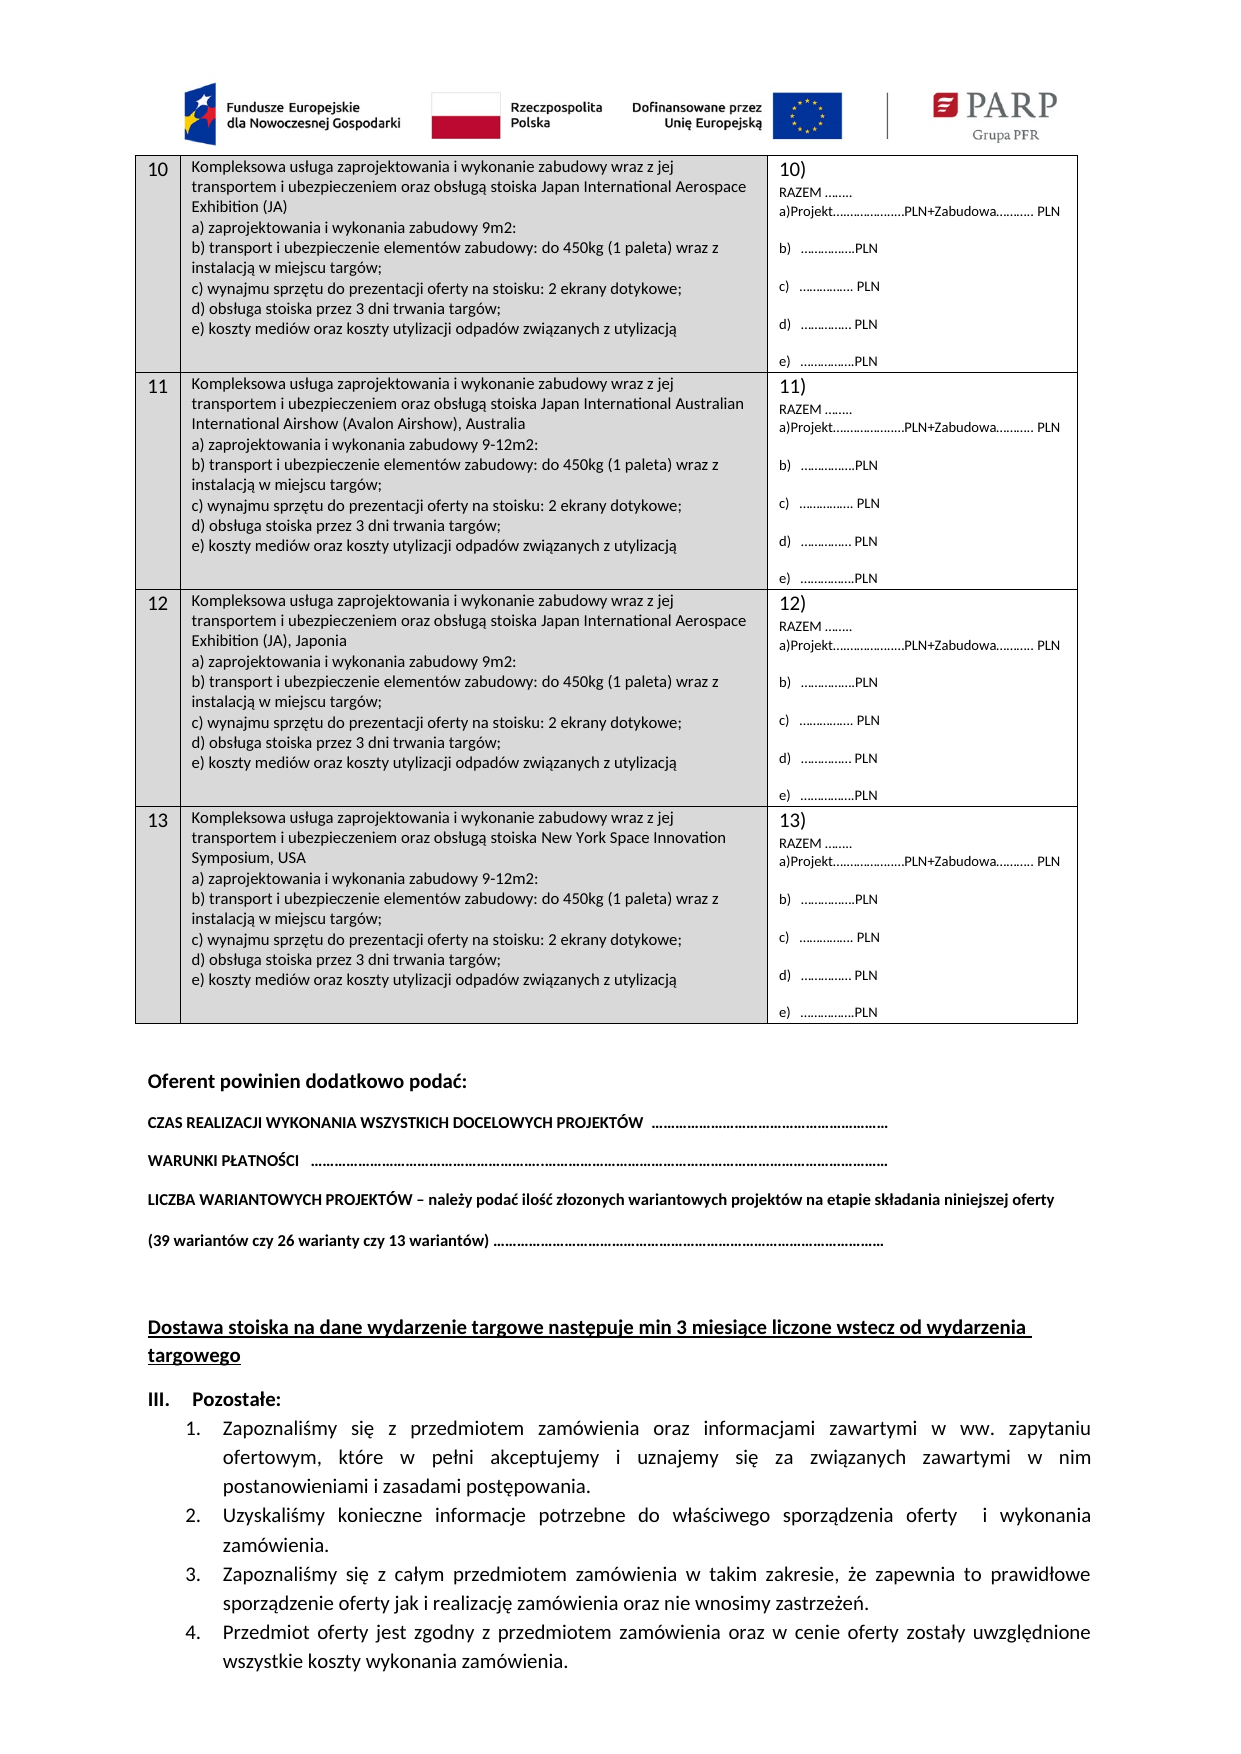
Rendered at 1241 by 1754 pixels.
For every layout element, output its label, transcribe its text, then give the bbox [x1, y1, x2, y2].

table_cell 10) RAZEM …….. a)Projekt….…………..…PLN+Zabudowa……….. PLN b) …………….PLN c) ……………. PLN d) …………… PLN e) …………….PLN [768, 156, 1077, 372]
table_cell 11 [136, 373, 180, 589]
text CZAS REALIZACJI WYKONANIA WSZYSTKICH DOCELOWYCH PROJEKTÓW …………………………………………………… [148, 1112, 1093, 1132]
table_cell 12) RAZEM …….. a)Projekt….…………..…PLN+Zabudowa……….. PLN b) …………….PLN c) ……………. PLN d) …………… PLN e) …………….PLN [768, 590, 1077, 806]
table_cell 10 [136, 156, 180, 372]
text WARUNKI PŁATNOŚCI …………………………………………………..…………………………………………………………………………… [148, 1151, 1093, 1171]
picture [170, 73, 1071, 155]
table_cell 13) RAZEM …….. a)Projekt….…………..…PLN+Zabudowa……….. PLN b) …………….PLN c) ……………. PLN d) …………… PLN e) …………….PLN [768, 807, 1077, 1023]
table_cell Kompleksowa usługa zaprojektowania i wykonanie zabudowy wraz z jej transportem i ubezpieczeniem oraz obsługą stoiska Japan International Aerospace Exhibition (JA) a) zaprojektowania i wykonania zabudowy 9m2: b) transport i ubezpieczenie elementów zabudowy: do 450kg (1 paleta) wraz z instalacją w miejscu targów; c) wynajmu sprzętu do prezentacji oferty na stoisku: 2 ekrany dotykowe; d) obsługa stoiska przez 3 dni trwania targów; e) koszty mediów oraz koszty utylizacji odpadów związanych z utylizacją [181, 156, 767, 372]
list Pozostałe: [148, 1386, 1093, 1411]
table_cell 12 [136, 590, 180, 806]
table_cell Kompleksowa usługa zaprojektowania i wykonanie zabudowy wraz z jej transportem i ubezpieczeniem oraz obsługą stoiska New York Space Innovation Symposium, USA a) zaprojektowania i wykonania zabudowy 9-12m2: b) transport i ubezpieczenie elementów zabudowy: do 450kg (1 paleta) wraz z instalacją w miejscu targów; c) wynajmu sprzętu do prezentacji oferty na stoisku: 2 ekrany dotykowe; d) obsługa stoiska przez 3 dni trwania targów; e) koszty mediów oraz koszty utylizacji odpadów związanych z utylizacją [181, 807, 767, 1023]
text Dostawa stoiska na dane wydarzenie targowe następuje min 3 miesiące liczone wstecz od wydarzenia targowego [148, 1314, 1093, 1367]
table_cell Kompleksowa usługa zaprojektowania i wykonanie zabudowy wraz z jej transportem i ubezpieczeniem oraz obsługą stoiska Japan International Australian International Airshow (Avalon Airshow), Australia a) zaprojektowania i wykonania zabudowy 9-12m2: b) transport i ubezpieczenie elementów zabudowy: do 450kg (1 paleta) wraz z instalacją w miejscu targów; c) wynajmu sprzętu do prezentacji oferty na stoisku: 2 ekrany dotykowe; d) obsługa stoiska przez 3 dni trwania targów; e) koszty mediów oraz koszty utylizacji odpadów związanych z utylizacją [181, 373, 767, 589]
text LICZBA WARIANTOWYCH PROJEKTÓW – należy podać ilość złozonych wariantowych projektów na etapie składania niniejszej oferty [148, 1189, 1093, 1209]
text Oferent powinien dodatkowo podać: [148, 1068, 1093, 1093]
table_cell 11) RAZEM …….. a)Projekt….…………..…PLN+Zabudowa……….. PLN b) …………….PLN c) ……………. PLN d) …………… PLN e) …………….PLN [768, 373, 1077, 589]
text (39 wariantów czy 26 warianty czy 13 wariantów) ……………………………………………………………………………………… [148, 1230, 1093, 1250]
list Zapoznaliśmy się z przedmiotem zamówienia oraz informacjami zawartymi w ww. zapytaniu ofertowym, które w pełni akceptujemy i uznajemy się za związanych zawartymi w nim postanowieniami i zasadami postępowania. [185, 1415, 1093, 1499]
list Zapoznaliśmy się z całym przedmiotem zamówienia w takim zakresie, że zapewnia to prawidłowe sporządzenie oferty jak i realizację zamówienia oraz nie wnosimy zastrzeżeń. [185, 1561, 1093, 1616]
list Uzyskaliśmy konieczne informacje potrzebne do właściwego sporządzenia oferty i wykonania zamówienia. [185, 1503, 1093, 1557]
table_cell Kompleksowa usługa zaprojektowania i wykonanie zabudowy wraz z jej transportem i ubezpieczeniem oraz obsługą stoiska Japan International Aerospace Exhibition (JA), Japonia a) zaprojektowania i wykonania zabudowy 9m2: b) transport i ubezpieczenie elementów zabudowy: do 450kg (1 paleta) wraz z instalacją w miejscu targów; c) wynajmu sprzętu do prezentacji oferty na stoisku: 2 ekrany dotykowe; d) obsługa stoiska przez 3 dni trwania targów; e) koszty mediów oraz koszty utylizacji odpadów związanych z utylizacją [181, 590, 767, 806]
table_cell 13 [136, 807, 180, 1023]
list Przedmiot oferty jest zgodny z przedmiotem zamówienia oraz w cenie oferty zostały uwzględnione wszystkie koszty wykonania zamówienia. [185, 1619, 1093, 1674]
